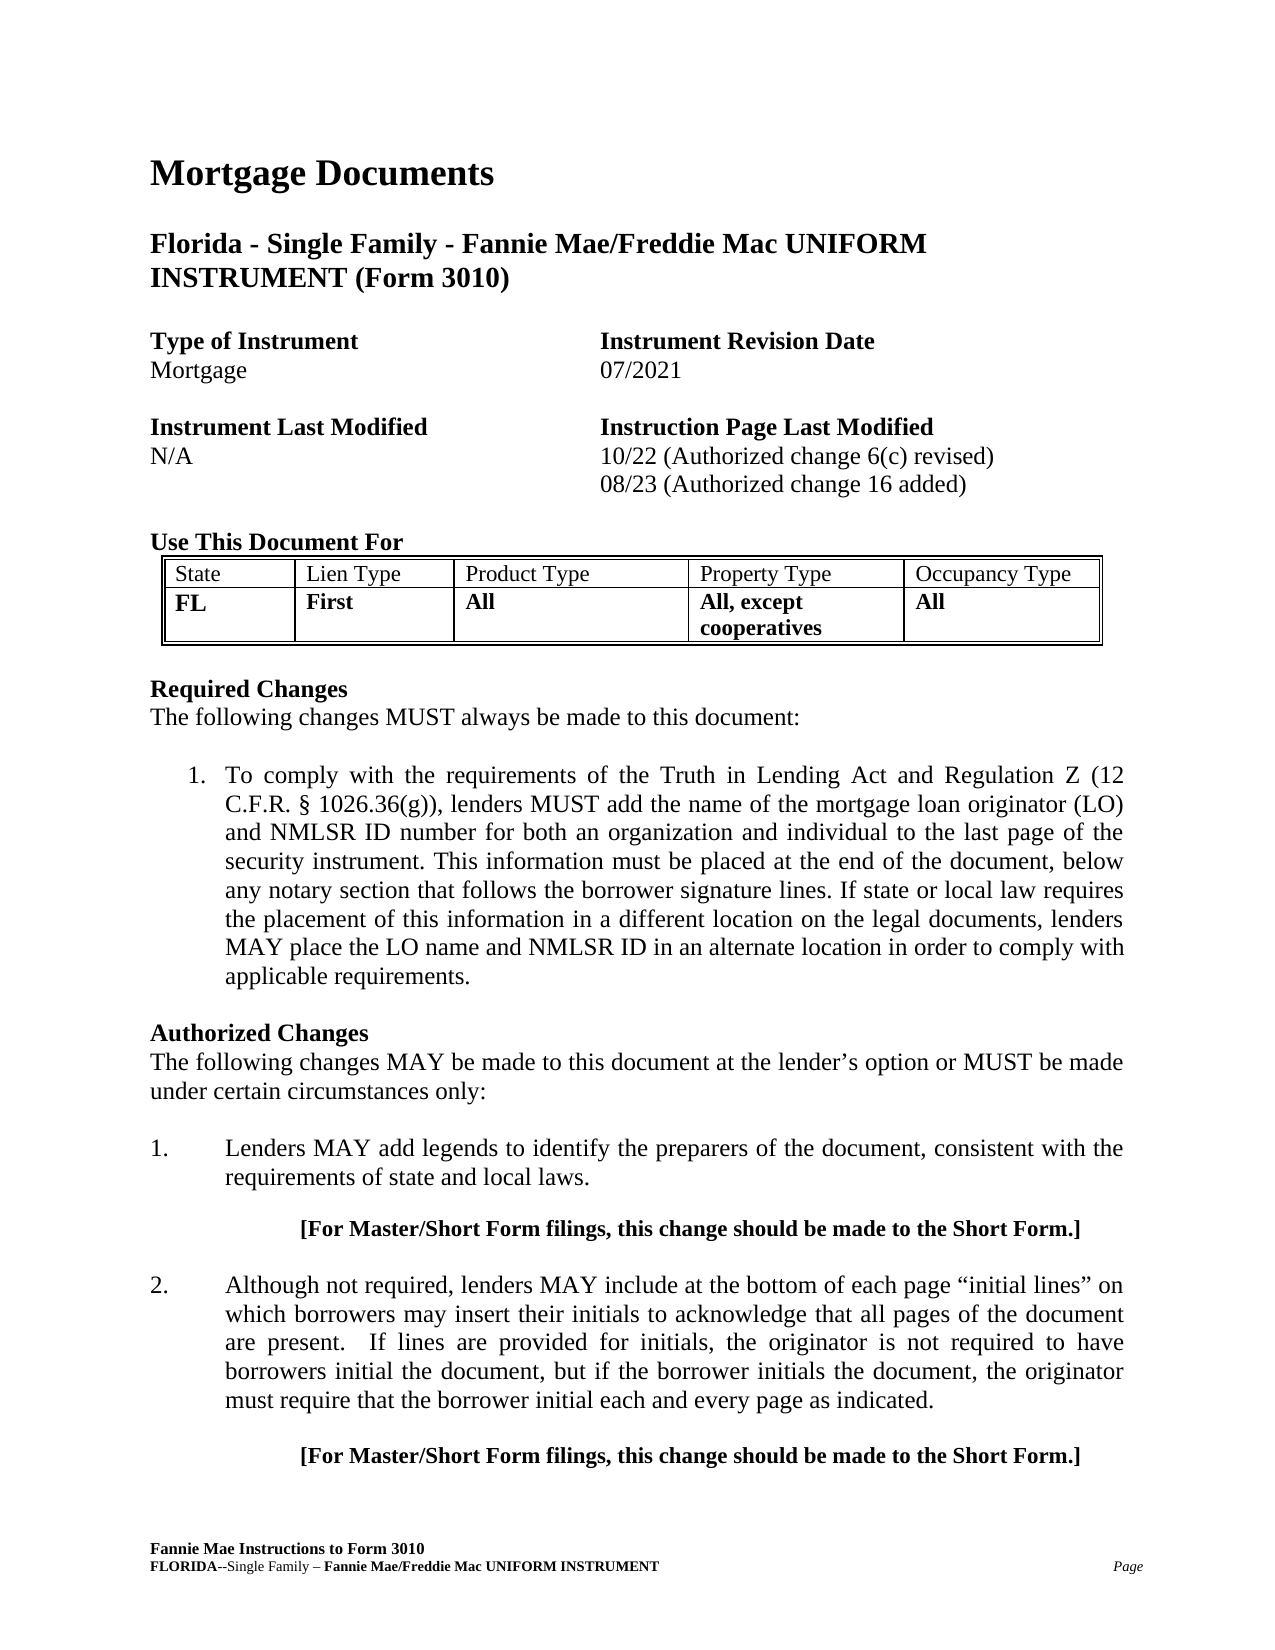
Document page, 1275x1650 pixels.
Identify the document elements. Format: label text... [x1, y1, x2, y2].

text Mortgage Documents [150, 150, 1125, 193]
text 1. Lenders add legends to identify the preparers of the document, consistent with the requirements of state and local laws. [150, 1133, 1125, 1191]
table_cell All [905, 588, 1099, 641]
table_header State [166, 560, 294, 586]
table_header Occupancy Type [905, 560, 1099, 586]
table_header Product Type [455, 560, 688, 586]
table_cell All [455, 588, 688, 641]
text 08/23 (Authorized change 16 added) [150, 469, 1125, 498]
text [For Master/Short Form filings, this change should be made to the Short Form.] [262, 1442, 1125, 1469]
text Authorized Changes [150, 1018, 1125, 1047]
text Mortgage 07/2021 [150, 355, 1125, 384]
table_cell First [296, 588, 453, 641]
table_header Property Type [689, 560, 903, 586]
list To comply with the requirements of the Truth in Lending Act and Regulation Z (12 C.F.R. § 1026.36(g)), lenders MUST add the name of the mortgage loan originator (LO) and NMLSR ID number for both an organization and individual to the last page of the security instrument. This information must be placed at the end of the document, below any notary section that follows the borrower signature lines. If state or local law requires the placement of this information in a different location on the legal documents, lenders MAY place the LO name and NMLSR ID in an alternate location in order to comply with applicable requirements. [187, 760, 1125, 990]
text [For Master/Short Form filings, this change should be made to the Short Form.] [262, 1215, 1125, 1241]
text 2. Although not required, lenders include at the bottom of each page “initial lines” on which borrowers may insert their initials to acknowledge that all pages of the document are present. If lines are provided for initials, the originator is not required to have borrowers initial the document, but if the borrower initials the document, the originator must require that the borrower initial each and every page as indicated. [150, 1270, 1125, 1414]
text The following changes be made to this document at the lender’s option or MUST be made under certain circumstances only: [150, 1047, 1125, 1104]
text Type of Instrument Instrument Revision Date [150, 326, 1125, 355]
text Instrument Last Modified Instruction Page Last Modified [150, 412, 1125, 441]
text N/A 10/22 (Authorized change 6(c) revised) [150, 441, 1125, 469]
table_header Lien Type [296, 560, 453, 586]
table_cell All, except cooperatives [689, 588, 903, 641]
text The following changes MUST always be made to this document: [150, 702, 1125, 731]
text Use This Document For [150, 527, 1125, 555]
text - Single Family - Fannie Mae/Freddie Mac UNIFORM INSTRUMENT (Form 3010) [150, 226, 1125, 293]
text Required Changes [150, 674, 1125, 702]
table_cell FL [166, 588, 294, 641]
